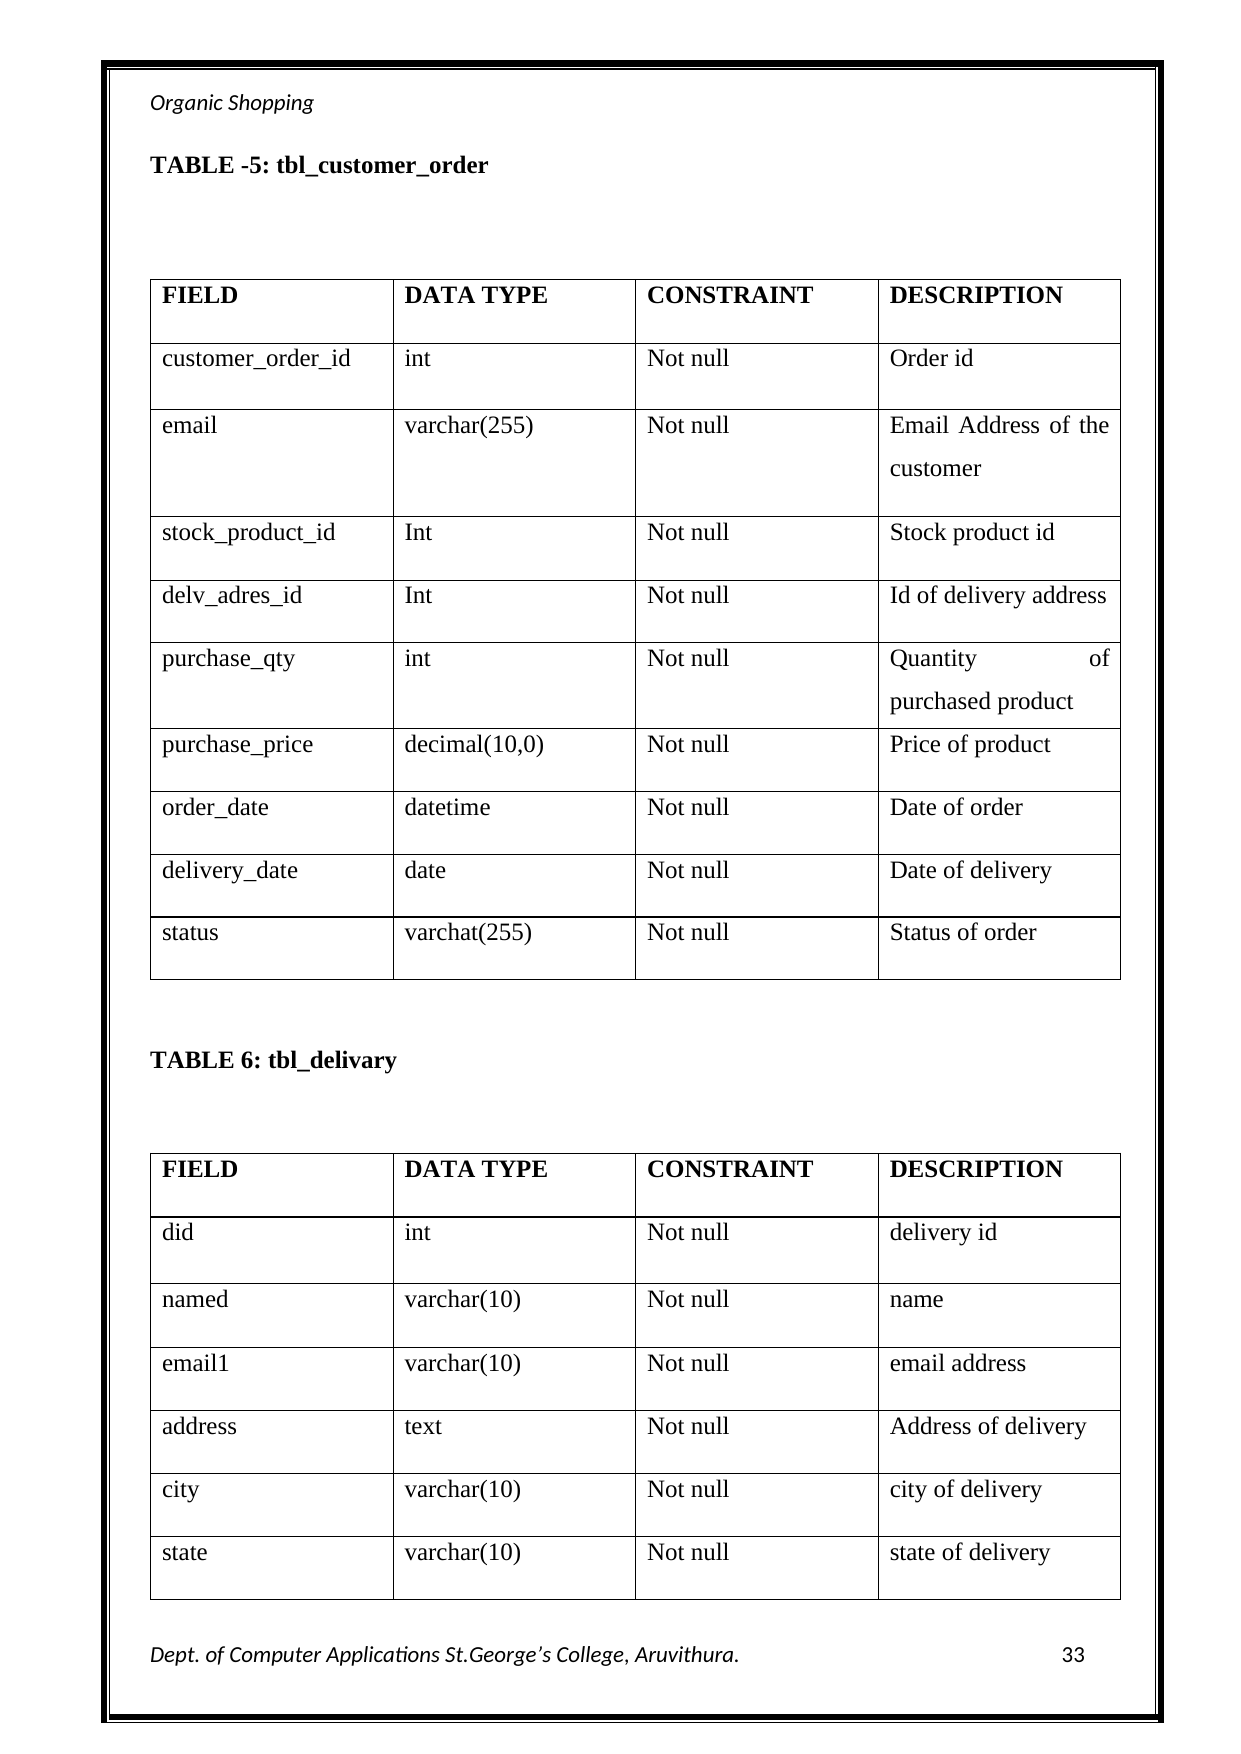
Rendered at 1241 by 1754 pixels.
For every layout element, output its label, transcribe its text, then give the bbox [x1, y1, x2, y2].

table_header DATA TYPE [394, 1154, 635, 1216]
table_cell varchat(255) [394, 918, 635, 979]
table_cell named [151, 1284, 393, 1347]
table_cell delivery id [879, 1218, 1120, 1283]
table_cell Not null [636, 1218, 878, 1283]
table_cell decimal(10,0) [394, 729, 635, 791]
table_cell varchar(10) [394, 1348, 635, 1410]
table_cell Not null [636, 344, 878, 409]
table_cell Price of product [879, 729, 1120, 791]
table_cell Int [394, 581, 635, 642]
table_cell varchar(255) [394, 410, 635, 516]
table_header DATA TYPE [394, 280, 635, 342]
table_cell Not null [636, 1348, 878, 1410]
table_cell city [151, 1474, 393, 1536]
table_cell Not null [636, 1537, 878, 1598]
text TABLE 6: tbl_delivary [150, 1045, 1090, 1074]
table_cell state [151, 1537, 393, 1598]
table_cell Not null [636, 792, 878, 854]
table_cell purchase_qty [151, 643, 393, 728]
table_cell delivery_date [151, 855, 393, 916]
table_cell name [879, 1284, 1120, 1347]
table_cell int [394, 344, 635, 409]
table_cell Quantity of purchased product [879, 643, 1120, 728]
table_cell delv_adres_id [151, 581, 393, 642]
table_cell Not null [636, 410, 878, 516]
table_cell varchar(10) [394, 1537, 635, 1598]
table_header CONSTRAINT [636, 1154, 878, 1216]
table_cell Not null [636, 1284, 878, 1347]
table_cell Id of delivery address [879, 581, 1120, 642]
table_cell varchar(10) [394, 1474, 635, 1536]
table_cell Status of order [879, 918, 1120, 979]
text TABLE -5: tbl_customer_order [150, 150, 1090, 179]
table_cell stock_product_id [151, 517, 393, 579]
table_cell customer_order_id [151, 344, 393, 409]
table_cell state of delivery [879, 1537, 1120, 1598]
table_cell Not null [636, 729, 878, 791]
table_cell did [151, 1218, 393, 1283]
table_cell order_date [151, 792, 393, 854]
table_cell Not null [636, 581, 878, 642]
table_header FIELD [151, 1154, 393, 1216]
table_cell Int [394, 517, 635, 579]
table_cell address [151, 1411, 393, 1473]
table_header FIELD [151, 280, 393, 342]
table_cell email1 [151, 1348, 393, 1410]
table_cell city of delivery [879, 1474, 1120, 1536]
table_cell email [151, 410, 393, 516]
table_header DESCRIPTION [879, 1154, 1120, 1216]
table_header DESCRIPTION [879, 280, 1120, 342]
table_cell text [394, 1411, 635, 1473]
table_cell datetime [394, 792, 635, 854]
table_cell Email Address of the customer [879, 410, 1120, 516]
table_cell int [394, 1218, 635, 1283]
table_cell Not null [636, 1474, 878, 1536]
table_cell varchar(10) [394, 1284, 635, 1347]
table_cell Not null [636, 643, 878, 728]
table_cell Address of delivery [879, 1411, 1120, 1473]
table_cell email address [879, 1348, 1120, 1410]
table_header CONSTRAINT [636, 280, 878, 342]
table_cell date [394, 855, 635, 916]
table_cell int [394, 643, 635, 728]
table_cell Not null [636, 918, 878, 979]
table_cell Not null [636, 855, 878, 916]
table_cell Stock product id [879, 517, 1120, 579]
table_cell purchase_price [151, 729, 393, 791]
table_cell Date of order [879, 792, 1120, 854]
table_cell Not null [636, 1411, 878, 1473]
table_cell status [151, 918, 393, 979]
table_cell Order id [879, 344, 1120, 409]
table_cell Not null [636, 517, 878, 579]
table_cell Date of delivery [879, 855, 1120, 916]
